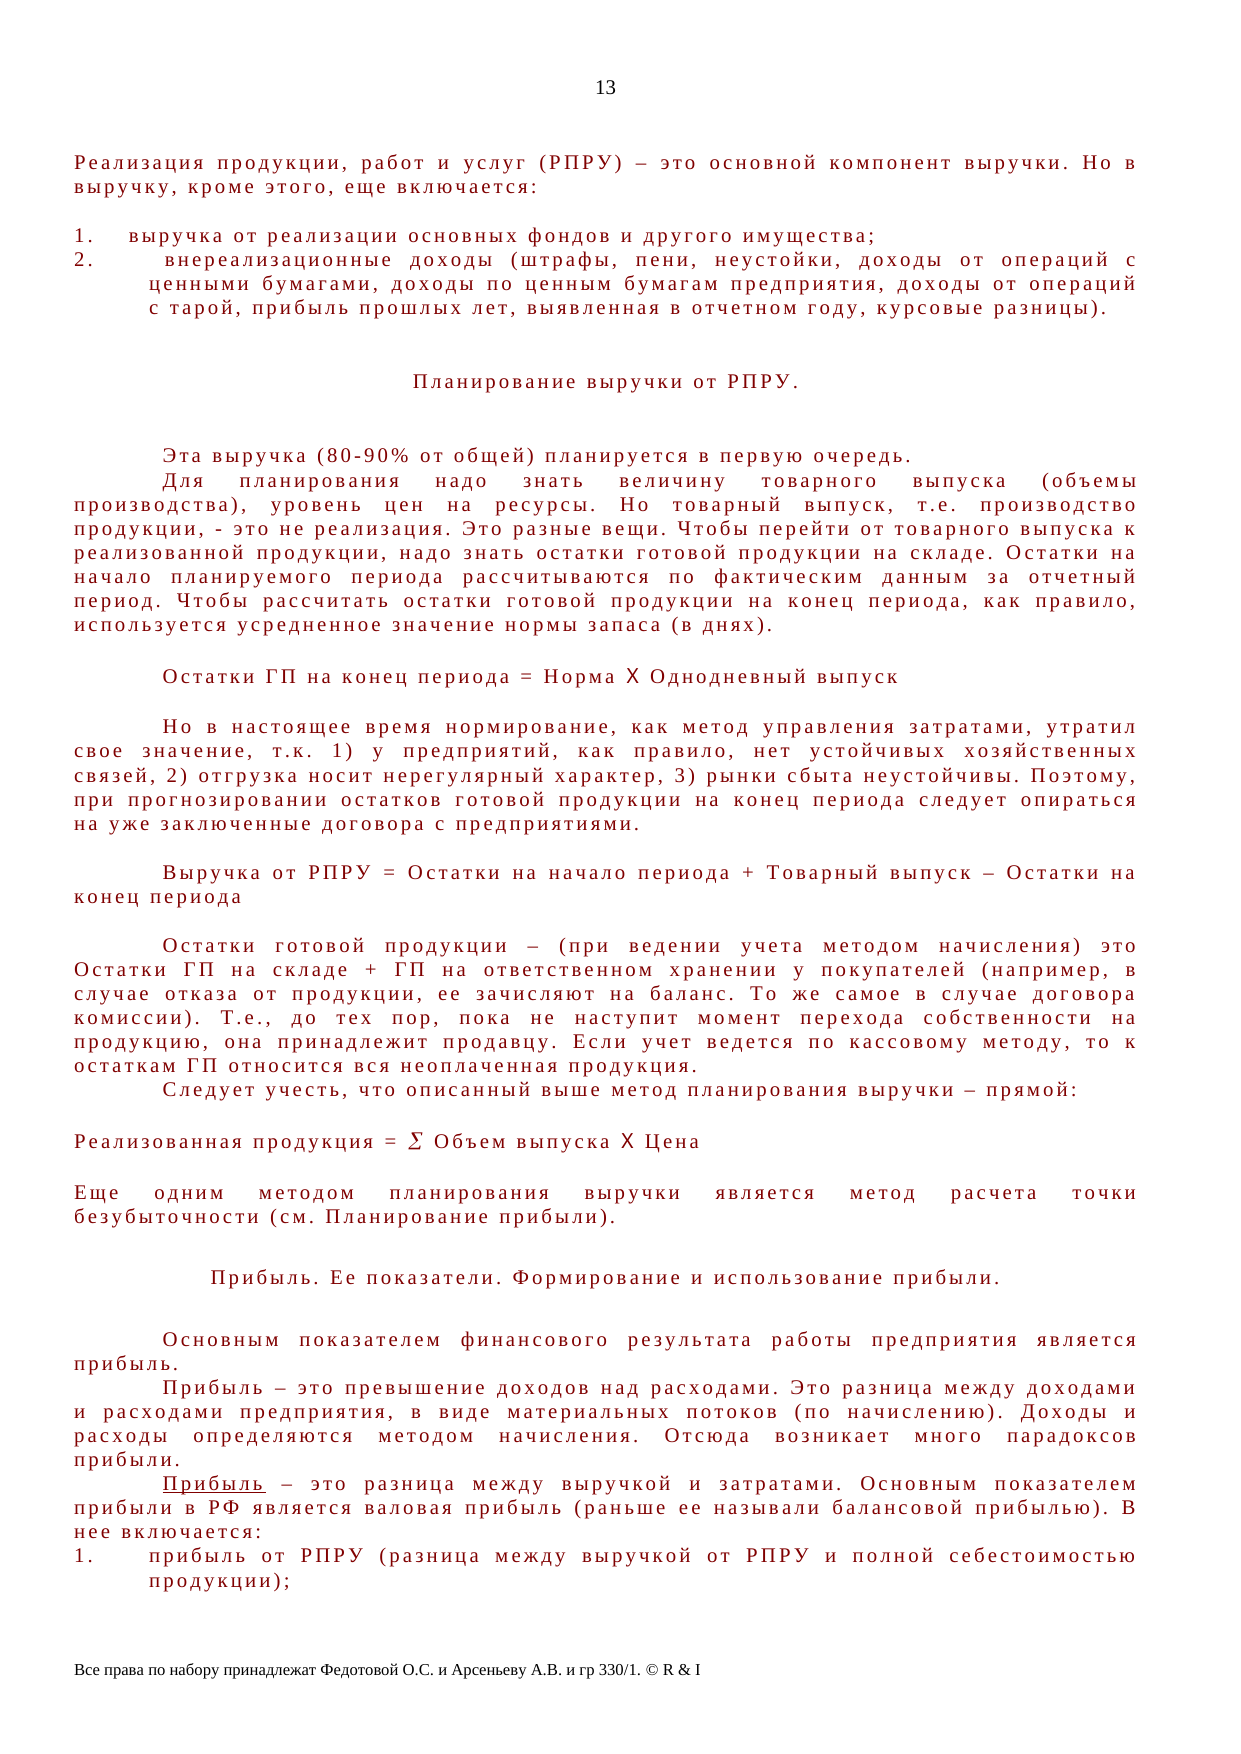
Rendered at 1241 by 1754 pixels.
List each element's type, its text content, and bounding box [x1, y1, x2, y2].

text Эта выручка (80-90% от общей) планируется в первую очередь. [74, 443, 1137, 467]
list внереализационные доходы (штрафы, пени, неустойки, доходы от операций с ценными бумагами, доходы по ценным бумагам предприятия, доходы от операций с тарой, прибыль прошлых лет, выявленная в отчетном году, курсовые разницы). [74, 247, 1137, 319]
text Выручка от РПРУ = Остатки на начало периода + Товарный выпуск – Остатки на конец периода [74, 860, 1137, 908]
text Остатки ГП на конец периода = Норма X Однодневный выпуск [74, 661, 1137, 689]
text Прибыль. Ее показатели. Формирование и использование прибыли. [74, 1265, 1137, 1289]
text Но в настоящее время нормирование, как метод управления затратами, утратил свое значение, т.к. 1) у предприятий, как правило, нет устойчивых хозяйственных связей, 2) отгрузка носит нерегулярный характер, 3) рынки сбыта неустойчивы. Поэтому, при прогнозировании остатков готовой продукции на конец периода следует опираться на уже заключенные договора с предприятиями. [74, 714, 1137, 835]
text Еще одним методом планирования выручки является метод расчета точки безубыточности (см. Планирование прибыли). [74, 1180, 1137, 1228]
text Для планирования надо знать величину товарного выпуска (объемы производства), уровень цен на ресурсы. Но товарный выпуск, т.е. производство продукции, - это не реализация. Это разные вещи. Чтобы перейти от товарного выпуска к реализованной продукции, надо знать остатки готовой продукции на складе. Остатки на начало планируемого периода рассчитываются по фактическим данным за отчетный период. Чтобы рассчитать остатки готовой продукции на конец периода, как правило, используется усредненное значение нормы запаса (в днях). [74, 467, 1137, 636]
text Планирование выручки от РПРУ. [74, 369, 1137, 393]
text Остатки готовой продукции – (при ведении учета методом начисления) это Остатки ГП на складе + ГП на ответственном хранении у покупателей (например, в случае отказа от продукции, ее зачисляют на баланс. То же самое в случае договора комиссии). Т.е., до тех пор, пока не наступит момент перехода собственности на продукцию, она принадлежит продавцу. Если учет ведется по кассовому методу, то к остаткам ГП относится вся неоплаченная продукция. [74, 933, 1137, 1077]
list выручка от реализации основных фондов и другого имущества; [74, 223, 1137, 247]
text Следует учесть, что описанный выше метод планирования выручки – прямой: [74, 1077, 1137, 1101]
text Прибыль – это превышение доходов над расходами. Это разница между доходами и расходами предприятия, в виде материальных потоков (по начислению). Доходы и расходы определяются методом начисления. Отсюда возникает много парадоксов прибыли. [74, 1375, 1137, 1471]
text Реализованная продукция = Объем выпуска X Цена [74, 1126, 1137, 1155]
text Прибыль – это разница между выручкой и затратами. Основным показателем прибыли в РФ является валовая прибыль (раньше ее называли балансовой прибылью). В нее включается: [74, 1471, 1137, 1543]
list прибыль от РПРУ (разница между выручкой от РПРУ и полной себестоимостью продукции); [74, 1543, 1137, 1592]
text Основным показателем финансового результата работы предприятия является прибыль. [74, 1327, 1137, 1375]
text Реализация продукции, работ и услуг (РПРУ) – это основной компонент выручки. Но в выручку, кроме этого, еще включается: [74, 150, 1137, 198]
